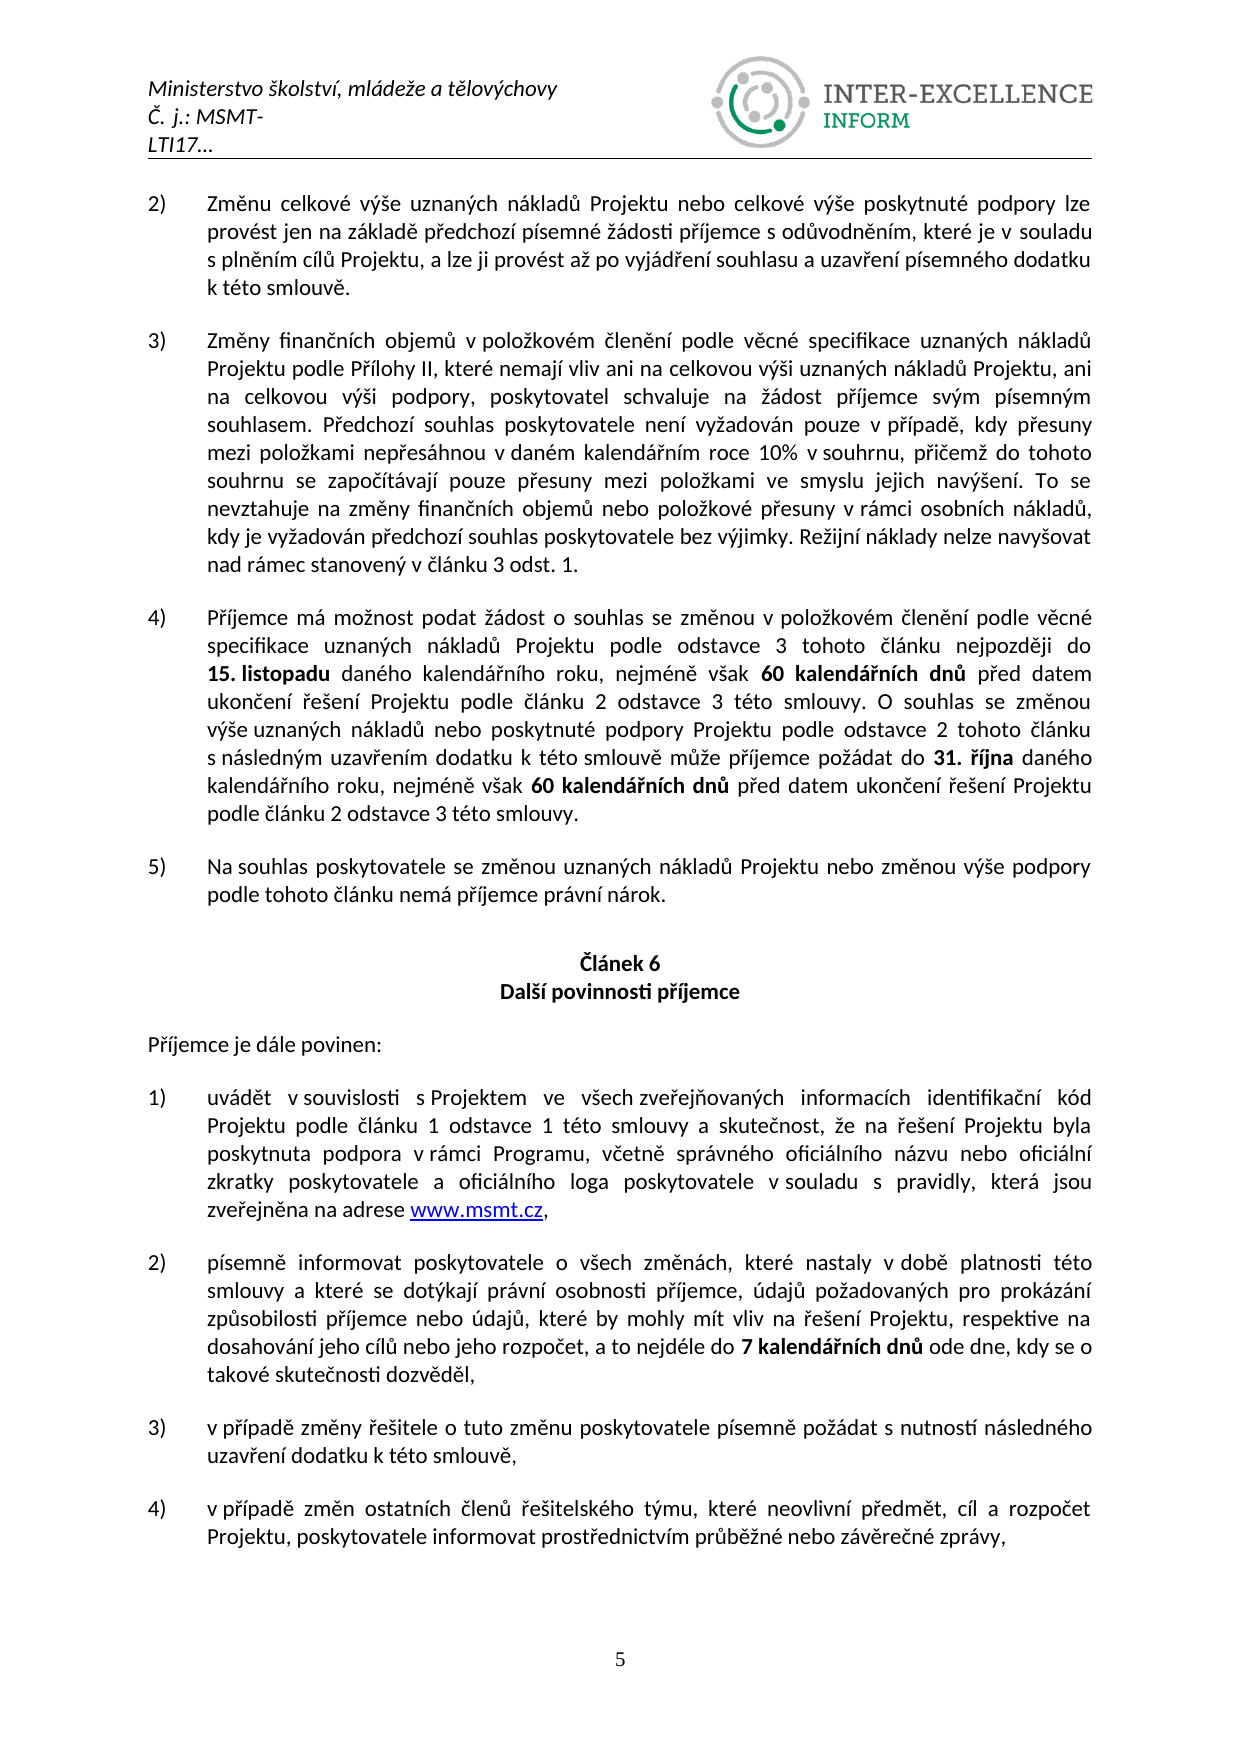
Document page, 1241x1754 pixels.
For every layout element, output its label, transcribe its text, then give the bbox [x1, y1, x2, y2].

list Změnu celkové výše uznaných nákladů Projektu nebo celkové výše poskytnuté podpory lze provést jen na základě předchozí písemné žádosti příjemce s odůvodněním, které je v souladu s plněním cílů Projektu, a lze ji provést až po vyjádření souhlasu a uzavření písemného dodatku k této smlouvě. [148, 189, 1092, 301]
picture [711, 56, 1093, 148]
text Článek 6 [148, 949, 1092, 977]
list v případě změn ostatních členů řešitelského týmu, které neovlivní předmět, cíl a rozpočet Projektu, poskytovatele informovat prostřednictvím průběžné nebo závěrečné zprávy, [148, 1494, 1092, 1550]
list Na souhlas poskytovatele se změnou uznaných nákladů Projektu nebo změnou výše podpory podle tohoto článku nemá příjemce právní nárok. [148, 852, 1092, 908]
text Příjemce je dále povinen: [148, 1030, 1092, 1058]
text Další povinnosti příjemce [148, 977, 1092, 1005]
list Příjemce má možnost podat žádost o souhlas se změnou v položkovém členění podle věcné specifikace uznaných nákladů Projektu podle odstavce 3 tohoto článku nejpozději do 15. listopadu daného kalendářního roku, nejméně však 60 kalendářních dnů před datem ukončení řešení Projektu podle článku 2 odstavce 3 této smlouvy. O souhlas se změnou výše uznaných nákladů nebo poskytnuté podpory Projektu podle odstavce 2 tohoto článku s následným uzavřením dodatku k této smlouvě může příjemce požádat do 31. října daného kalendářního roku, nejméně však 60 kalendářních dnů před datem ukončení řešení Projektu podle článku 2 odstavce 3 této smlouvy. [148, 603, 1092, 827]
list v případě změny řešitele o tuto změnu poskytovatele písemně požádat s nutností následného uzavření dodatku k této smlouvě, [148, 1413, 1092, 1469]
list písemně informovat poskytovatele o všech změnách, které nastaly v době platnosti této smlouvy a které se dotýkají právní osobnosti příjemce, údajů požadovaných pro prokázání způsobilosti příjemce nebo údajů, které by mohly mít vliv na řešení Projektu, respektive na dosahování jeho cílů nebo jeho rozpočet, a to nejdéle do 7 kalendářních dnů ode dne, kdy se o takové skutečnosti dozvěděl, [148, 1248, 1092, 1388]
list uvádět v souvislosti s Projektem ve všech zveřejňovaných informacích identifikační kód Projektu podle článku 1 odstavce 1 této smlouvy a skutečnost, že na řešení Projektu byla poskytnuta podpora v rámci Programu, včetně správného oficiálního názvu nebo oficiální zkratky poskytovatele a oficiálního loga poskytovatele v souladu s pravidly, která jsou zveřejněna na adrese www.msmt.cz, [148, 1083, 1092, 1223]
list Změny finančních objemů v položkovém členění podle věcné specifikace uznaných nákladů Projektu podle Přílohy II, které nemají vliv ani na celkovou výši uznaných nákladů Projektu, ani na celkovou výši podpory, poskytovatel schvaluje na žádost příjemce svým písemným souhlasem. Předchozí souhlas poskytovatele není vyžadován pouze v případě, kdy přesuny mezi položkami nepřesáhnou v daném kalendářním roce 10% v souhrnu, přičemž do tohoto souhrnu se započítávají pouze přesuny mezi položkami ve smyslu jejich navýšení. To se nevztahuje na změny finančních objemů nebo položkové přesuny v rámci osobních nákladů, kdy je vyžadován předchozí souhlas poskytovatele bez výjimky. Režijní náklady nelze navyšovat nad rámec stanovený v článku 3 odst. 1. [148, 326, 1092, 578]
